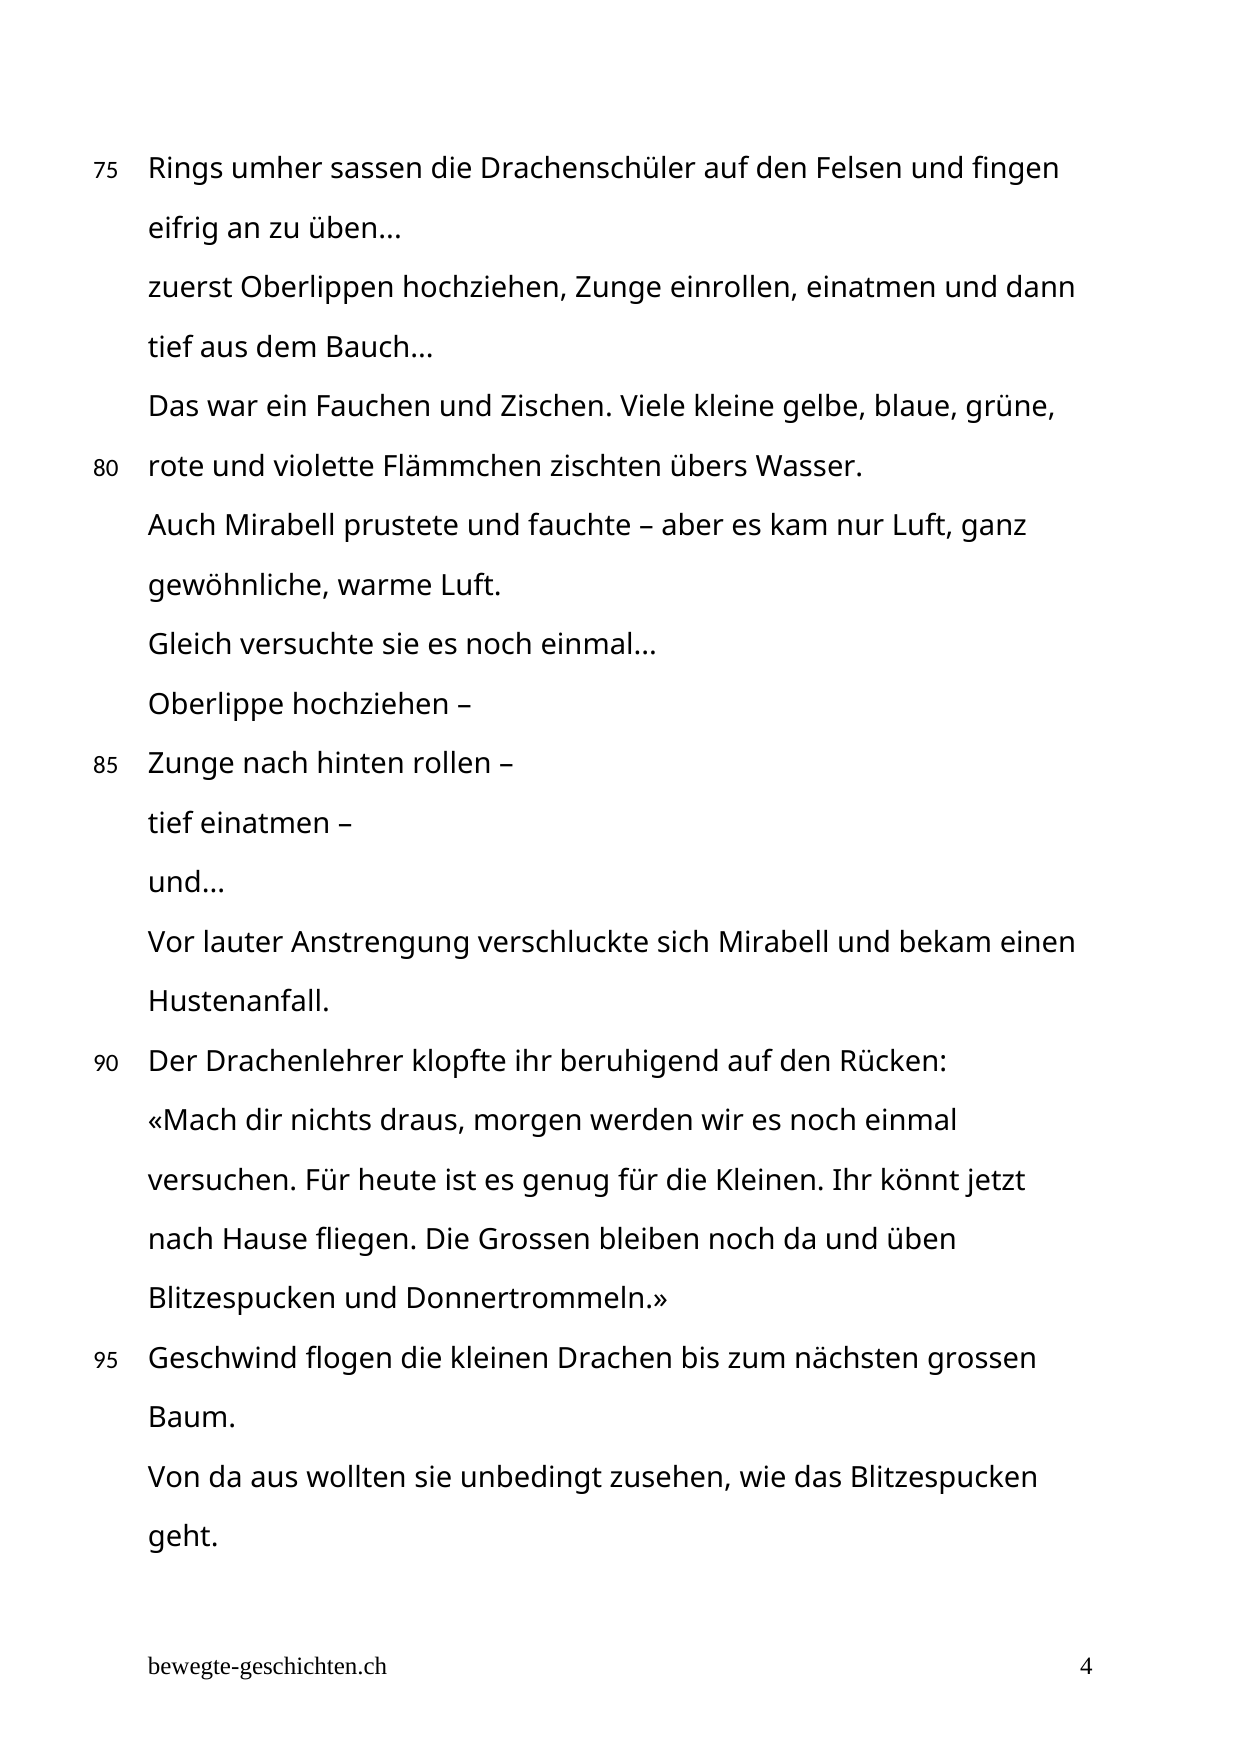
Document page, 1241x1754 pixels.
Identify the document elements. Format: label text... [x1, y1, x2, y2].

text Rings umher sassen die Drachenschüler auf den Felsen und fingen eifrig an zu üben... [148, 148, 1092, 247]
text «Mach dir nichts draus, morgen werden wir es noch einmal versuchen. Für heute ist es genug für die Kleinen. Ihr könnt jetzt nach Hause fliegen. Die Grossen bleiben noch da und üben Blitzespucken und Donnertrommeln.» [148, 1099, 1092, 1317]
text Der Drachenlehrer klopfte ihr beruhigend auf den Rücken: [148, 1040, 1092, 1079]
text tief einatmen – [148, 802, 1092, 842]
text Zunge nach hinten rollen – [148, 742, 1092, 782]
text Von da aus wollten sie unbedingt zusehen, wie das Blitzespucken geht. [148, 1456, 1092, 1555]
text und... [148, 861, 1092, 901]
text Vor lauter Anstrengung verschluckte sich Mirabell und bekam einen Hustenanfall. [148, 921, 1092, 1020]
text zuerst Oberlippen hochziehen, Zunge einrollen, einatmen und dann tief aus dem Bauch... [148, 267, 1092, 366]
text Das war ein Fauchen und Zischen. Viele kleine gelbe, blaue, grüne, rote und violette Flämmchen zischten übers Wasser. [148, 386, 1092, 485]
text Auch Mirabell prustete und fauchte – aber es kam nur Luft, ganz gewöhnliche, warme Luft. [148, 504, 1092, 604]
text Geschwind flogen die kleinen Drachen bis zum nächsten grossen Baum. [148, 1337, 1092, 1436]
text Gleich versuchte sie es noch einmal... [148, 623, 1092, 663]
text Oberlippe hochziehen – [148, 683, 1092, 723]
